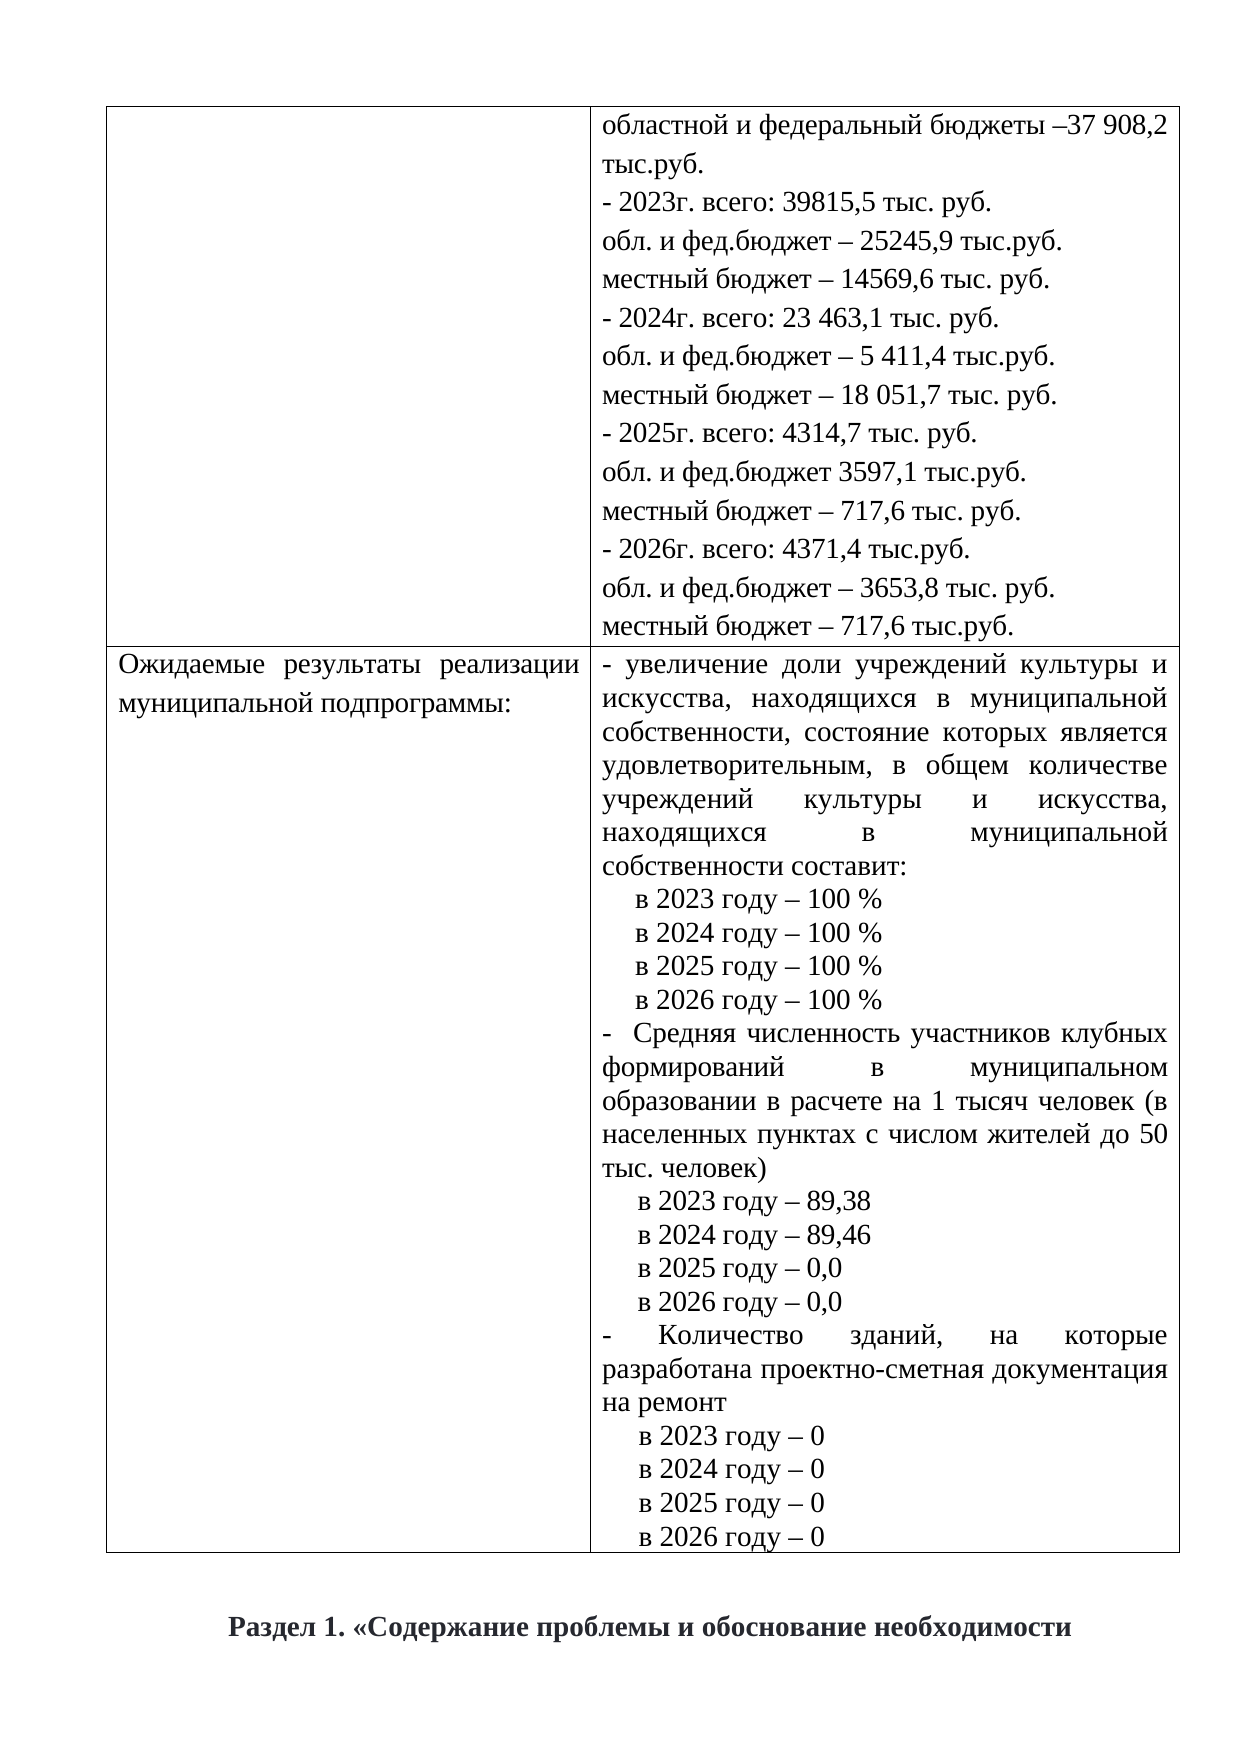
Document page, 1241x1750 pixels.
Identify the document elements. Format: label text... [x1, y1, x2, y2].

table_cell Ожидаемые результаты реализации муниципальной подпрограммы: [107, 647, 590, 1552]
table_cell - увеличение доли учреждений культуры и искусства, находящихся в муниципальной собственности, состояние которых является удовлетворительным, в общем количестве учреждений культуры и искусства, находящихся в муниципальной собственности составит: в 2023 году – 100 % в 2024 году – 100 % в 2025 году – 100 % в 2026 году – 100 % - Средняя численность участников клубных формирований в муниципальном образовании в расчете на 1 тысяч человек (в населенных пунктах с числом жителей до 50 тыс. человек) в 2023 году – 89,38 в 2024 году – 89,46 в 2025 году – 0,0 в 2026 году – 0,0 - Количество зданий, на которые разработана проектно-сметная документация на ремонт в 2023 году – 0 в 2024 году – 0 в 2025 году – 0 в 2026 году – 0 [591, 647, 1179, 1552]
text Раздел 1. «Содержание проблемы и обоснование необходимости [118, 1609, 1182, 1643]
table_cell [591, 107, 1179, 646]
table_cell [107, 107, 590, 646]
